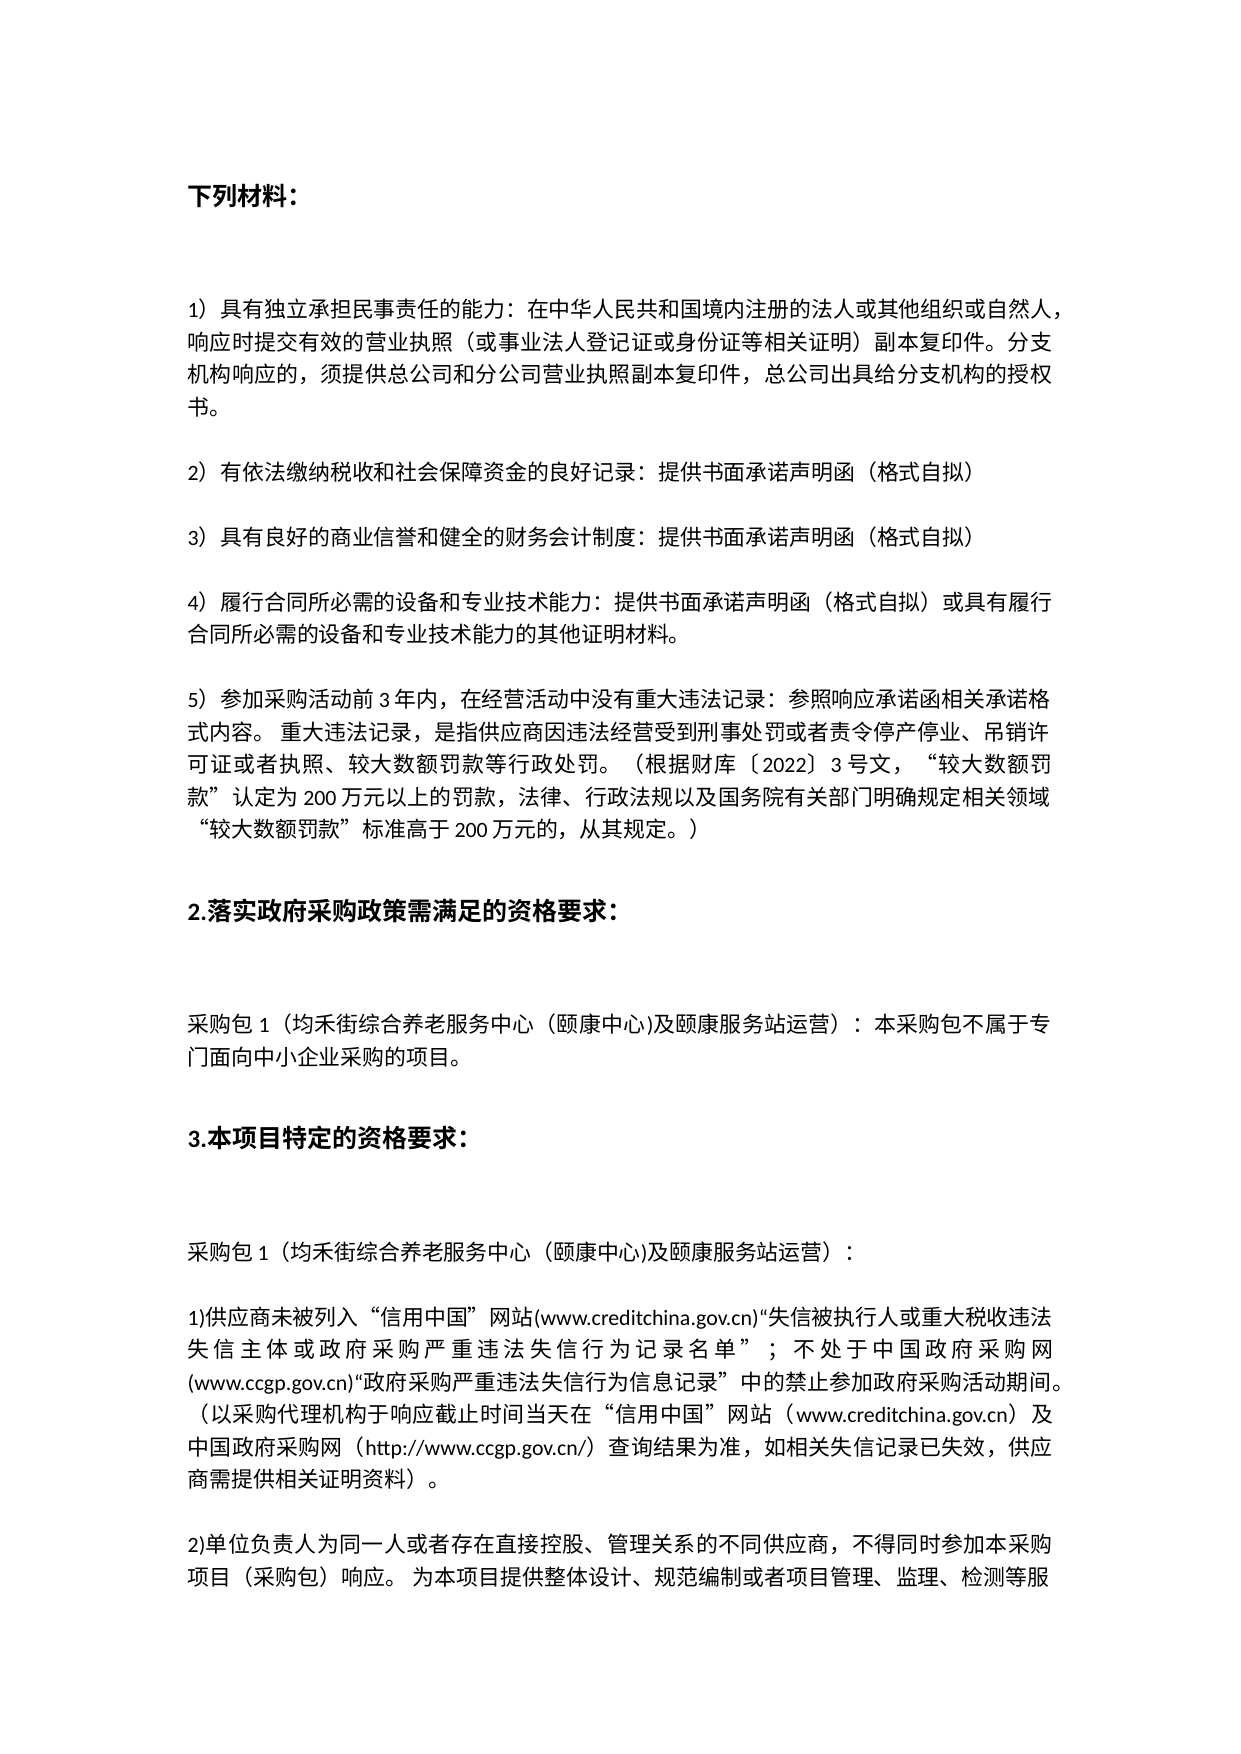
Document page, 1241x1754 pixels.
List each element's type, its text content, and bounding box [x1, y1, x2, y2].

text 采购包1（均禾街综合养老服务中心（颐康中心)及颐康服务站运营）：本采购包不属于专门面向中小企业采购的项目。 [187, 1007, 1053, 1072]
text 4）履行合同所必需的设备和专业技术能力：提供书面承诺声明函（格式自拟）或具有履行合同所必需的设备和专业技术能力的其他证明材料。 [187, 584, 1053, 649]
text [187, 162, 1053, 227]
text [187, 1527, 1053, 1592]
text 采购包1（均禾街综合养老服务中心（颐康中心)及颐康服务站运营）： [187, 1234, 1053, 1267]
text 5）参加采购活动前3年内，在经营活动中没有重大违法记录：参照响应承诺函相关承诺格式内容。 重大违法记录，是指供应商因违法经营受到刑事处罚或者责令停产停业、吊销许可证或者执照、较大数额罚款等行政处罚。（根据财库〔2022〕3号文，“较大数额罚款”认定为200万元以上的罚款，法律、行政法规以及国务院有关部门明确规定相关领域“较大数额罚款”标准高于200万元的，从其规定。） [187, 682, 1053, 844]
text 2.落实政府采购政策需满足的资格要求： [187, 877, 1053, 942]
text 2）有依法缴纳税收和社会保障资金的良好记录：提供书面承诺声明函（格式自拟） [187, 454, 1053, 487]
text 1)供应商未被列入“信用中国”网站(www.creditchina.gov.cn)“失信被执行人或重大税收违法失信主体或政府采购严重违法失信行为记录名单”；不处于中国政府采购网(www.ccgp.gov.cn)“政府采购严重违法失信行为信息记录”中的禁止参加政府采购活动期间。（以采购代理机构于响应截止时间当天在“信用中国”网站（www.creditchina.gov.cn）及中国政府采购网（http://www.ccgp.gov.cn/）查询结果为准，如相关失信记录已失效，供应商需提供相关证明资料）。 [187, 1299, 1053, 1494]
text 1）具有独立承担民事责任的能力：在中华人民共和国境内注册的法人或其他组织或自然人，响应时提交有效的营业执照（或事业法人登记证或身份证等相关证明）副本复印件。分支机构响应的，须提供总公司和分公司营业执照副本复印件，总公司出具给分支机构的授权书。 [187, 292, 1053, 422]
text 3.本项目特定的资格要求： [187, 1104, 1053, 1169]
text 3）具有良好的商业信誉和健全的财务会计制度：提供书面承诺声明函（格式自拟） [187, 519, 1053, 552]
